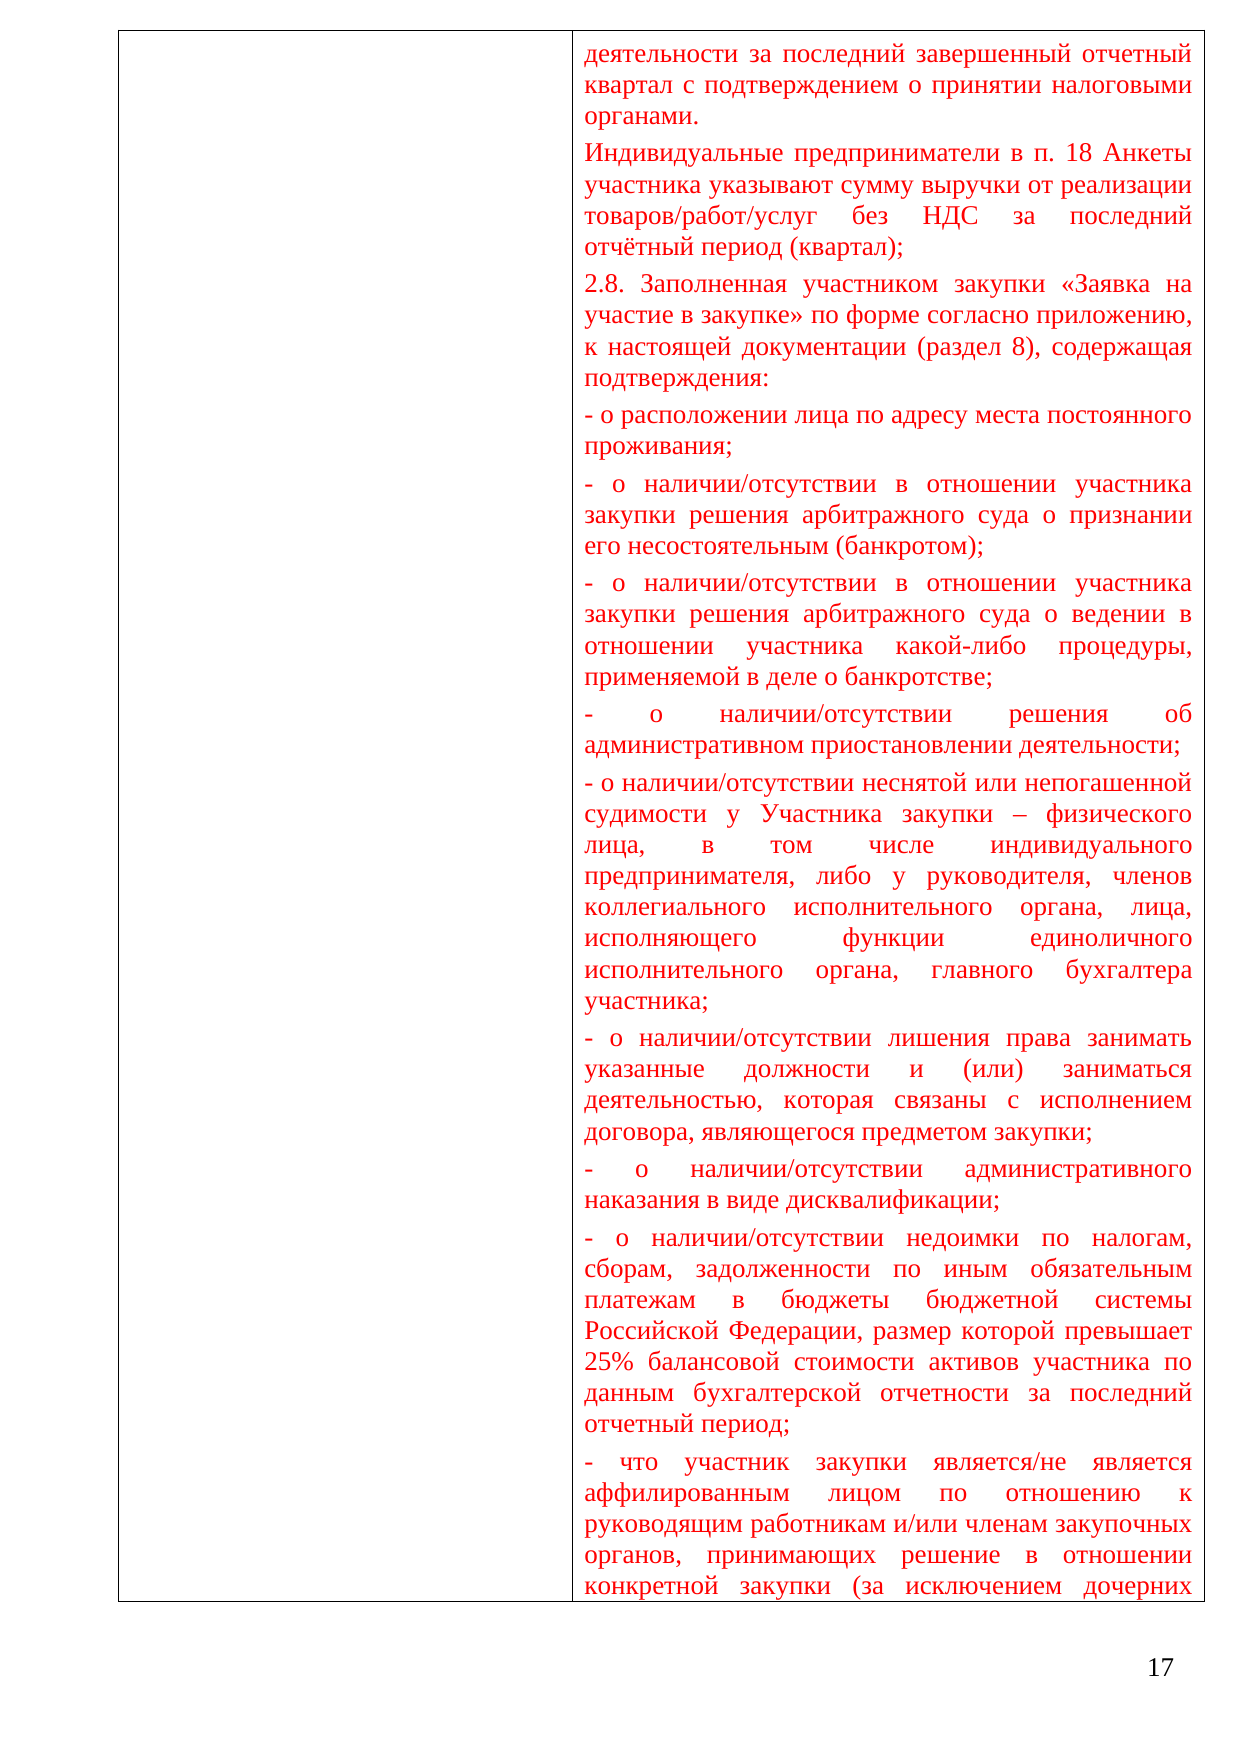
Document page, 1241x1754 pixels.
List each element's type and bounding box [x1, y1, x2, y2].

table_cell [573, 31, 1204, 1601]
table_cell [119, 31, 572, 1601]
